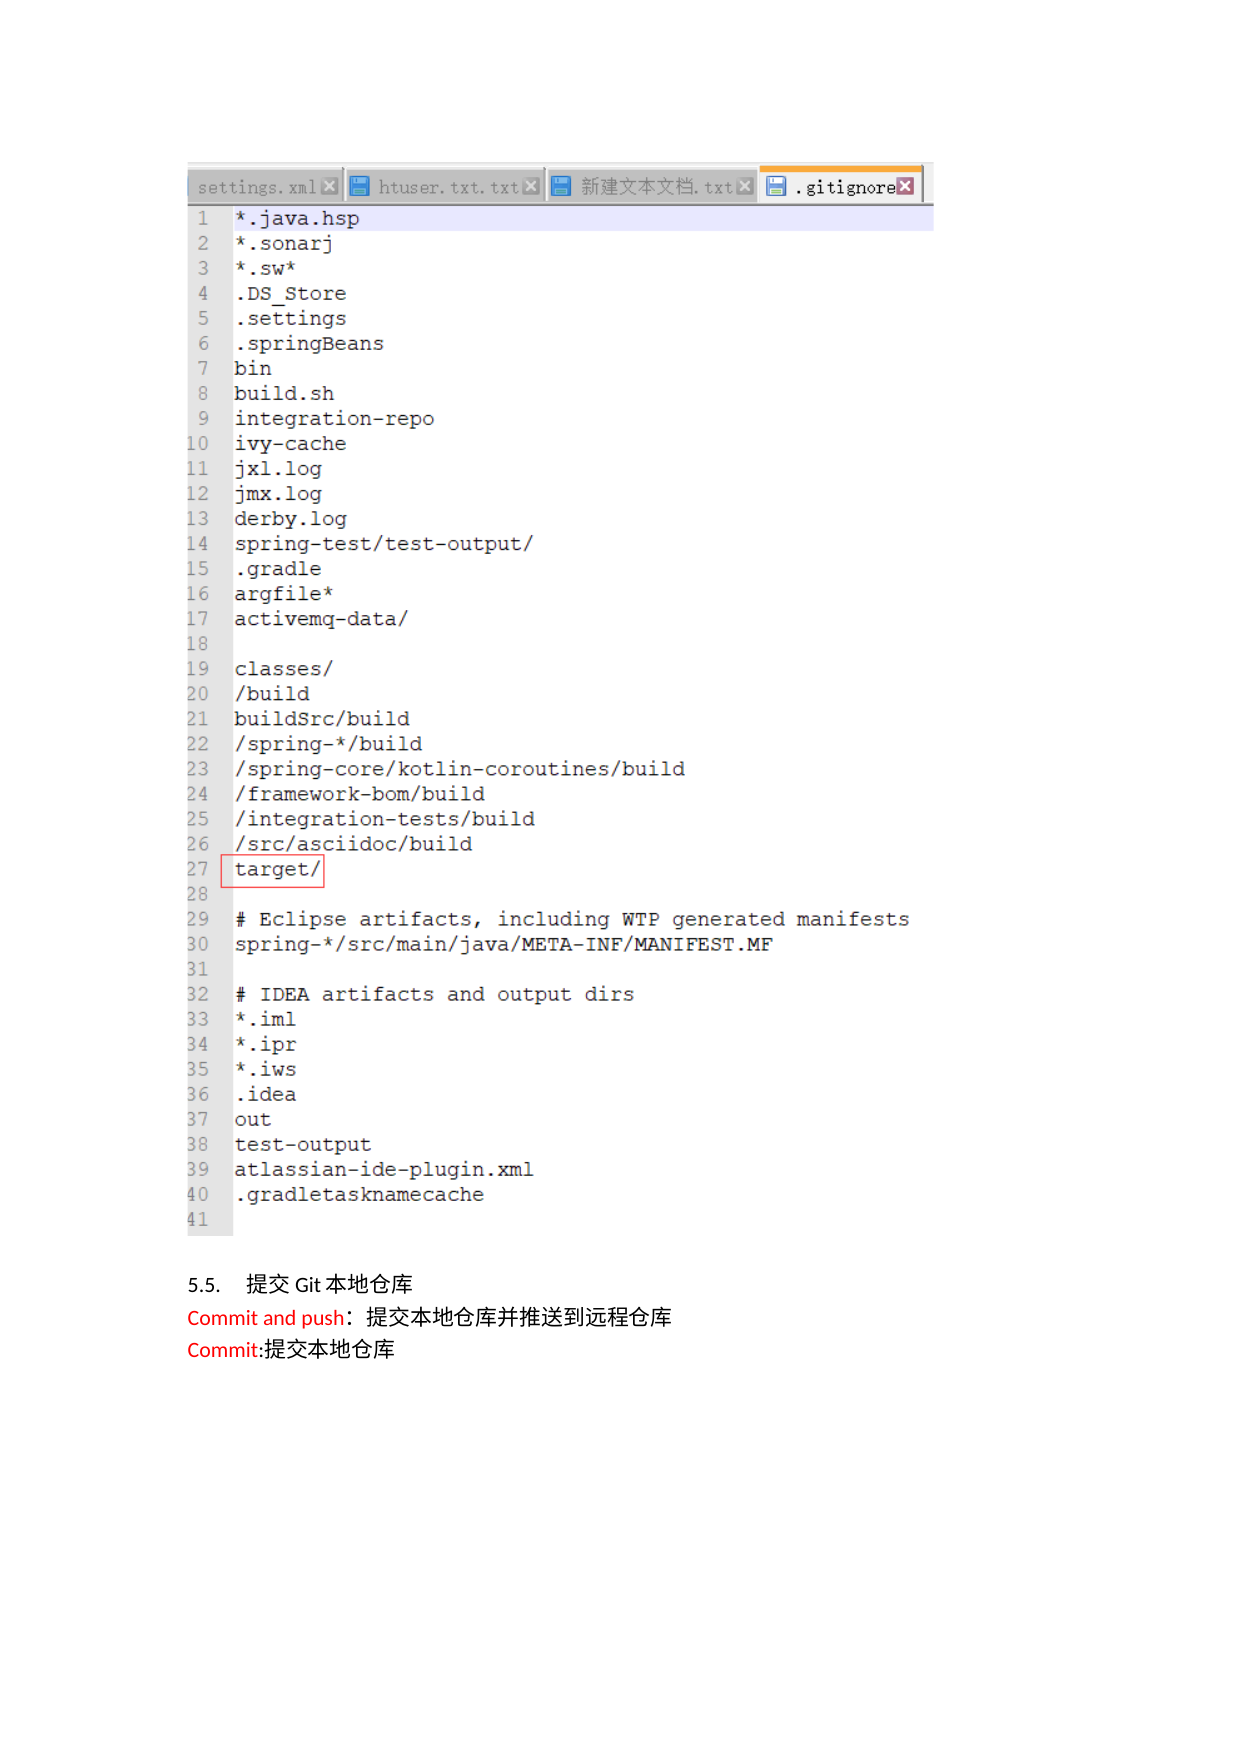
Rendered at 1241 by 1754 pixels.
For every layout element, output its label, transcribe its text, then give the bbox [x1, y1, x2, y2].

picture [187, 162, 934, 1236]
text Commit:提交本地仓库 [187, 1332, 1053, 1364]
text Commit and push：提交本地仓库并推送到远程仓库 [187, 1299, 1053, 1332]
list 提交Git本地仓库 [187, 1267, 1053, 1299]
